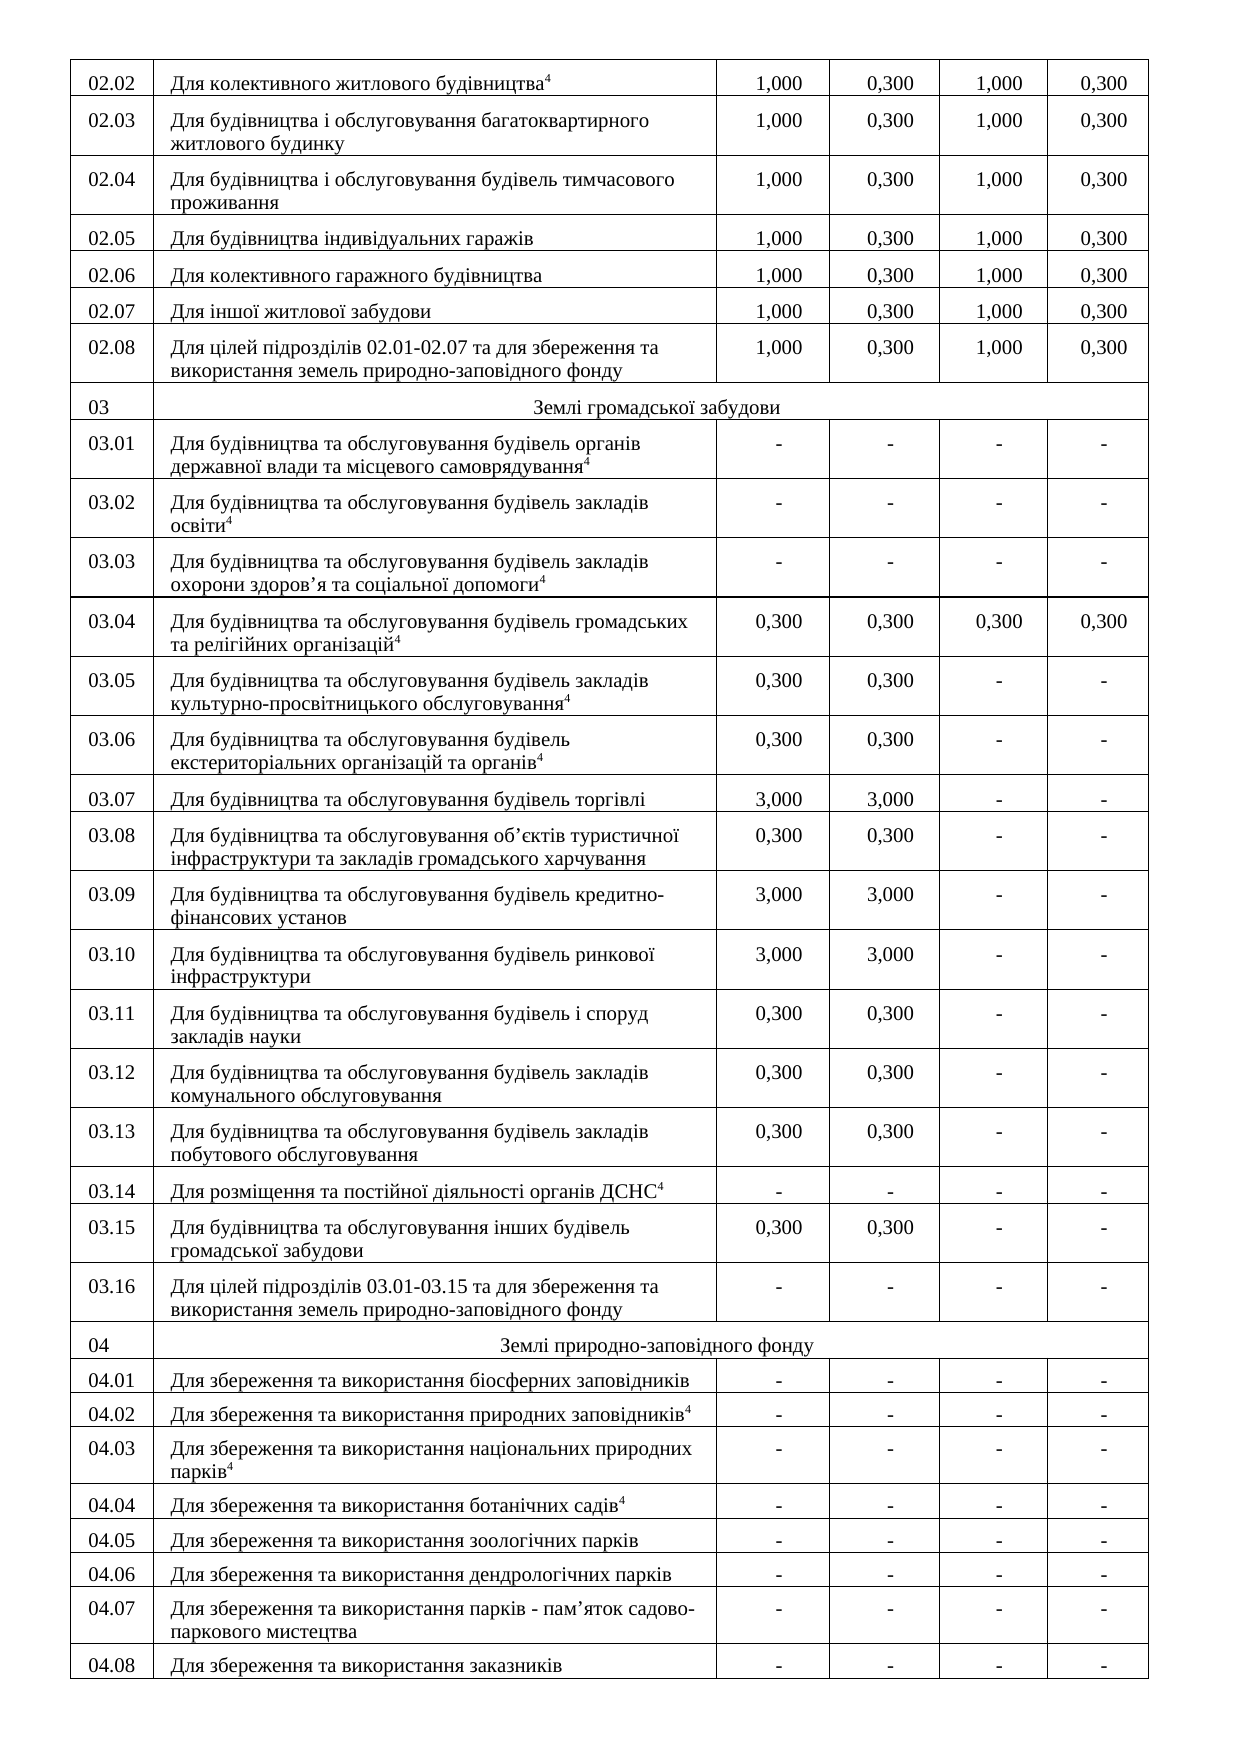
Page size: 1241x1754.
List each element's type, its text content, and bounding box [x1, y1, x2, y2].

table_cell Для будівництва індивідуальних гаражів [154, 215, 716, 250]
table_cell 1,000 [717, 215, 829, 250]
table_cell 0,300 [830, 598, 939, 656]
table_cell - [830, 1644, 939, 1677]
table_cell Для розміщення та постійної діяльності органів ДСНС4 [154, 1167, 716, 1203]
table_cell 0,300 [717, 1049, 829, 1107]
table_cell - [1048, 1427, 1148, 1483]
table_cell - [940, 538, 1047, 596]
table_cell - [1048, 716, 1148, 774]
table_cell 0,300 [830, 716, 939, 774]
table_cell Для цілей підрозділів 02.01-02.07 та для збереження та використання земель природно-заповідного фонду [154, 324, 716, 382]
table_cell - [940, 1263, 1047, 1321]
table_cell Для збереження та використання заказників [154, 1644, 716, 1677]
table_cell - [940, 775, 1047, 811]
table_cell 03.09 [71, 871, 153, 929]
table_cell - [940, 1484, 1047, 1517]
table_cell 04.05 [71, 1519, 153, 1552]
table_cell - [940, 990, 1047, 1048]
table_cell 0,300 [717, 812, 829, 870]
table_cell 1,000 [940, 60, 1047, 95]
table_cell 04.08 [71, 1644, 153, 1677]
table_cell - [830, 1587, 939, 1643]
table_cell - [1048, 930, 1148, 988]
table_cell 03.14 [71, 1167, 153, 1203]
table_cell Для збереження та використання ботанічних садів4 [154, 1484, 716, 1517]
table_cell - [830, 1519, 939, 1552]
table_cell - [1048, 538, 1148, 596]
table_cell 02.07 [71, 288, 153, 323]
table_cell - [940, 1359, 1047, 1392]
table_cell - [940, 479, 1047, 537]
table_cell 1,000 [940, 156, 1047, 214]
table_cell - [940, 871, 1047, 929]
table_cell - [1048, 1587, 1148, 1643]
table_cell - [1048, 990, 1148, 1048]
table_cell 3,000 [717, 775, 829, 811]
table_cell Для будівництва та обслуговування будівель громадських та релігійних організацій4 [154, 598, 716, 656]
table_cell Для іншої житлової забудови [154, 288, 716, 323]
table_cell 1,000 [940, 215, 1047, 250]
table_cell - [1048, 1167, 1148, 1203]
table_cell 04.06 [71, 1553, 153, 1586]
table_cell 03.15 [71, 1204, 153, 1262]
table_cell 1,000 [940, 288, 1047, 323]
table_cell - [717, 538, 829, 596]
table_cell - [1048, 1049, 1148, 1107]
table_cell Для збереження та використання дендрологічних парків [154, 1553, 716, 1586]
table_cell Для збереження та використання зоологічних парків [154, 1519, 716, 1552]
table_cell 03.08 [71, 812, 153, 870]
table_cell Для збереження та використання природних заповідників4 [154, 1393, 716, 1426]
table_cell - [717, 479, 829, 537]
table_cell Для збереження та використання парків - пам’яток садово-паркового мистецтва [154, 1587, 716, 1643]
table_cell 04 [71, 1322, 153, 1357]
table_cell 03.07 [71, 775, 153, 811]
table_cell - [717, 1519, 829, 1552]
table_cell - [1048, 420, 1148, 478]
table_cell Для будівництва та обслуговування будівель закладів побутового обслуговування [154, 1108, 716, 1166]
table_cell 03.01 [71, 420, 153, 478]
table_cell 1,000 [717, 251, 829, 287]
table_cell 03.13 [71, 1108, 153, 1166]
table_cell - [940, 1108, 1047, 1166]
table_cell 3,000 [830, 930, 939, 988]
table_cell Для будівництва та обслуговування будівель закладів культурно-просвітницького обслуговування4 [154, 657, 716, 715]
table_cell - [830, 1484, 939, 1517]
table_cell - [940, 1644, 1047, 1677]
table_cell - [830, 1263, 939, 1321]
table_cell Для цілей підрозділів 03.01-03.15 та для збереження та використання земель природно-заповідного фонду [154, 1263, 716, 1321]
table_cell Для колективного гаражного будівництва [154, 251, 716, 287]
table_cell - [1048, 1359, 1148, 1392]
table_cell 3,000 [830, 871, 939, 929]
table_cell 04.03 [71, 1427, 153, 1483]
table_cell - [940, 420, 1047, 478]
table_cell - [717, 1167, 829, 1203]
table_cell - [940, 1049, 1047, 1107]
table_cell 04.07 [71, 1587, 153, 1643]
table_cell 0,300 [717, 1108, 829, 1166]
table_cell 1,000 [717, 96, 829, 155]
table_cell - [1048, 812, 1148, 870]
table_cell Для будівництва та обслуговування будівель закладів охорони здоров’я та соціальної допомоги4 [154, 538, 716, 596]
table_cell 0,300 [830, 156, 939, 214]
table_cell 03.05 [71, 657, 153, 715]
table_cell 0,300 [1048, 324, 1148, 382]
table_cell 03.11 [71, 990, 153, 1048]
table_cell 0,300 [830, 288, 939, 323]
table_cell - [830, 1427, 939, 1483]
table_cell Для будівництва та обслуговування інших будівель громадської забудови [154, 1204, 716, 1262]
table_cell Для будівництва та обслуговування будівель органів державної влади та місцевого самоврядування4 [154, 420, 716, 478]
table_cell - [1048, 1204, 1148, 1262]
table_cell Для будівництва та обслуговування будівель закладів комунального обслуговування [154, 1049, 716, 1107]
table_cell - [940, 1427, 1047, 1483]
table_cell Землі громадської забудови [154, 383, 1148, 419]
table_cell 03.12 [71, 1049, 153, 1107]
table_cell 1,000 [940, 251, 1047, 287]
table_cell 0,300 [830, 1049, 939, 1107]
table_cell 0,300 [1048, 156, 1148, 214]
table_cell - [717, 1359, 829, 1392]
table_cell 0,300 [1048, 215, 1148, 250]
table_cell 0,300 [830, 990, 939, 1048]
table_cell - [1048, 1393, 1148, 1426]
table_cell 3,000 [717, 871, 829, 929]
table_cell - [717, 1393, 829, 1426]
table_cell 04.02 [71, 1393, 153, 1426]
table_cell Землі природно-заповідного фонду [154, 1322, 1148, 1357]
table_cell 03.04 [71, 598, 153, 656]
table_cell 0,300 [1048, 96, 1148, 155]
table_cell Для будівництва та обслуговування будівель закладів освіти4 [154, 479, 716, 537]
table_cell - [830, 420, 939, 478]
table_cell Для будівництва та обслуговування будівель торгівлі [154, 775, 716, 811]
table_cell - [1048, 657, 1148, 715]
table_cell 0,300 [830, 657, 939, 715]
table_cell 02.08 [71, 324, 153, 382]
table_cell 02.04 [71, 156, 153, 214]
table_cell - [940, 1553, 1047, 1586]
table_cell - [1048, 1644, 1148, 1677]
table_cell - [830, 1393, 939, 1426]
table_cell - [717, 1644, 829, 1677]
table_cell Для будівництва та обслуговування будівель кредитно-фінансових установ [154, 871, 716, 929]
table_cell 0,300 [717, 716, 829, 774]
table_cell 0,300 [1048, 598, 1148, 656]
table_cell 04.04 [71, 1484, 153, 1517]
table_cell 0,300 [830, 324, 939, 382]
table_cell 0,300 [830, 812, 939, 870]
table_cell - [830, 1359, 939, 1392]
table_cell Для будівництва і обслуговування будівель тимчасового проживання [154, 156, 716, 214]
table_cell - [1048, 1263, 1148, 1321]
table_cell 03.02 [71, 479, 153, 537]
table_cell Для збереження та використання біосферних заповідників [154, 1359, 716, 1392]
table_cell 03.16 [71, 1263, 153, 1321]
table_cell 03.10 [71, 930, 153, 988]
table_cell - [717, 1484, 829, 1517]
table_cell - [1048, 1553, 1148, 1586]
table_cell - [940, 930, 1047, 988]
table_cell - [940, 1587, 1047, 1643]
table_cell Для будівництва та обслуговування будівель екстериторіальних організацій та органів4 [154, 716, 716, 774]
table_cell 0,300 [940, 598, 1047, 656]
table_cell - [1048, 775, 1148, 811]
table_cell 0,300 [1048, 60, 1148, 95]
table_cell - [1048, 1484, 1148, 1517]
table_cell - [830, 1553, 939, 1586]
table_cell 0,300 [1048, 251, 1148, 287]
table_cell 1,000 [940, 324, 1047, 382]
table_cell 0,300 [830, 1108, 939, 1166]
table_cell 0,300 [830, 215, 939, 250]
table_cell 03.06 [71, 716, 153, 774]
table_cell 1,000 [717, 156, 829, 214]
table_cell 0,300 [717, 598, 829, 656]
table_cell 03.03 [71, 538, 153, 596]
table_cell - [830, 479, 939, 537]
table_cell - [717, 420, 829, 478]
table_cell 0,300 [717, 1204, 829, 1262]
table_cell Для будівництва та обслуговування об’єктів туристичної інфраструктури та закладів громадського харчування [154, 812, 716, 870]
table_cell 02.05 [71, 215, 153, 250]
table_cell - [717, 1587, 829, 1643]
table_cell - [717, 1427, 829, 1483]
table_cell - [940, 1204, 1047, 1262]
table_cell 1,000 [940, 96, 1047, 155]
table_cell 0,300 [830, 96, 939, 155]
table_cell 0,300 [717, 990, 829, 1048]
table_cell - [940, 1519, 1047, 1552]
table_cell 3,000 [717, 930, 829, 988]
table_cell 02.03 [71, 96, 153, 155]
table_cell - [940, 1167, 1047, 1203]
table_cell Для збереження та використання національних природних парків4 [154, 1427, 716, 1483]
table_cell Для будівництва та обслуговування будівель і споруд закладів науки [154, 990, 716, 1048]
table_cell 0,300 [830, 251, 939, 287]
table_cell - [940, 657, 1047, 715]
table_cell - [940, 1393, 1047, 1426]
table_cell - [1048, 871, 1148, 929]
table_cell - [717, 1553, 829, 1586]
table_cell 02.06 [71, 251, 153, 287]
table_cell 03 [71, 383, 153, 419]
table_cell 0,300 [1048, 288, 1148, 323]
table_cell - [940, 812, 1047, 870]
table_cell - [830, 538, 939, 596]
table_cell - [940, 716, 1047, 774]
table_cell 04.01 [71, 1359, 153, 1392]
table_cell - [1048, 479, 1148, 537]
table_cell 0,300 [830, 1204, 939, 1262]
table_cell - [1048, 1519, 1148, 1552]
table_cell - [830, 1167, 939, 1203]
table_cell 1,000 [717, 324, 829, 382]
table_cell Для будівництва та обслуговування будівель ринкової інфраструктури [154, 930, 716, 988]
table_cell 0,300 [717, 657, 829, 715]
table_cell Для будівництва і обслуговування багатоквартирного житлового будинку [154, 96, 716, 155]
table_cell - [717, 1263, 829, 1321]
table_cell 3,000 [830, 775, 939, 811]
table_cell 1,000 [717, 288, 829, 323]
table_cell Для колективного житлового будівництва4 [154, 60, 716, 95]
table_cell - [1048, 1108, 1148, 1166]
table_cell 1,000 [717, 60, 829, 95]
table_cell 02.02 [71, 60, 153, 95]
table_cell 0,300 [830, 60, 939, 95]
